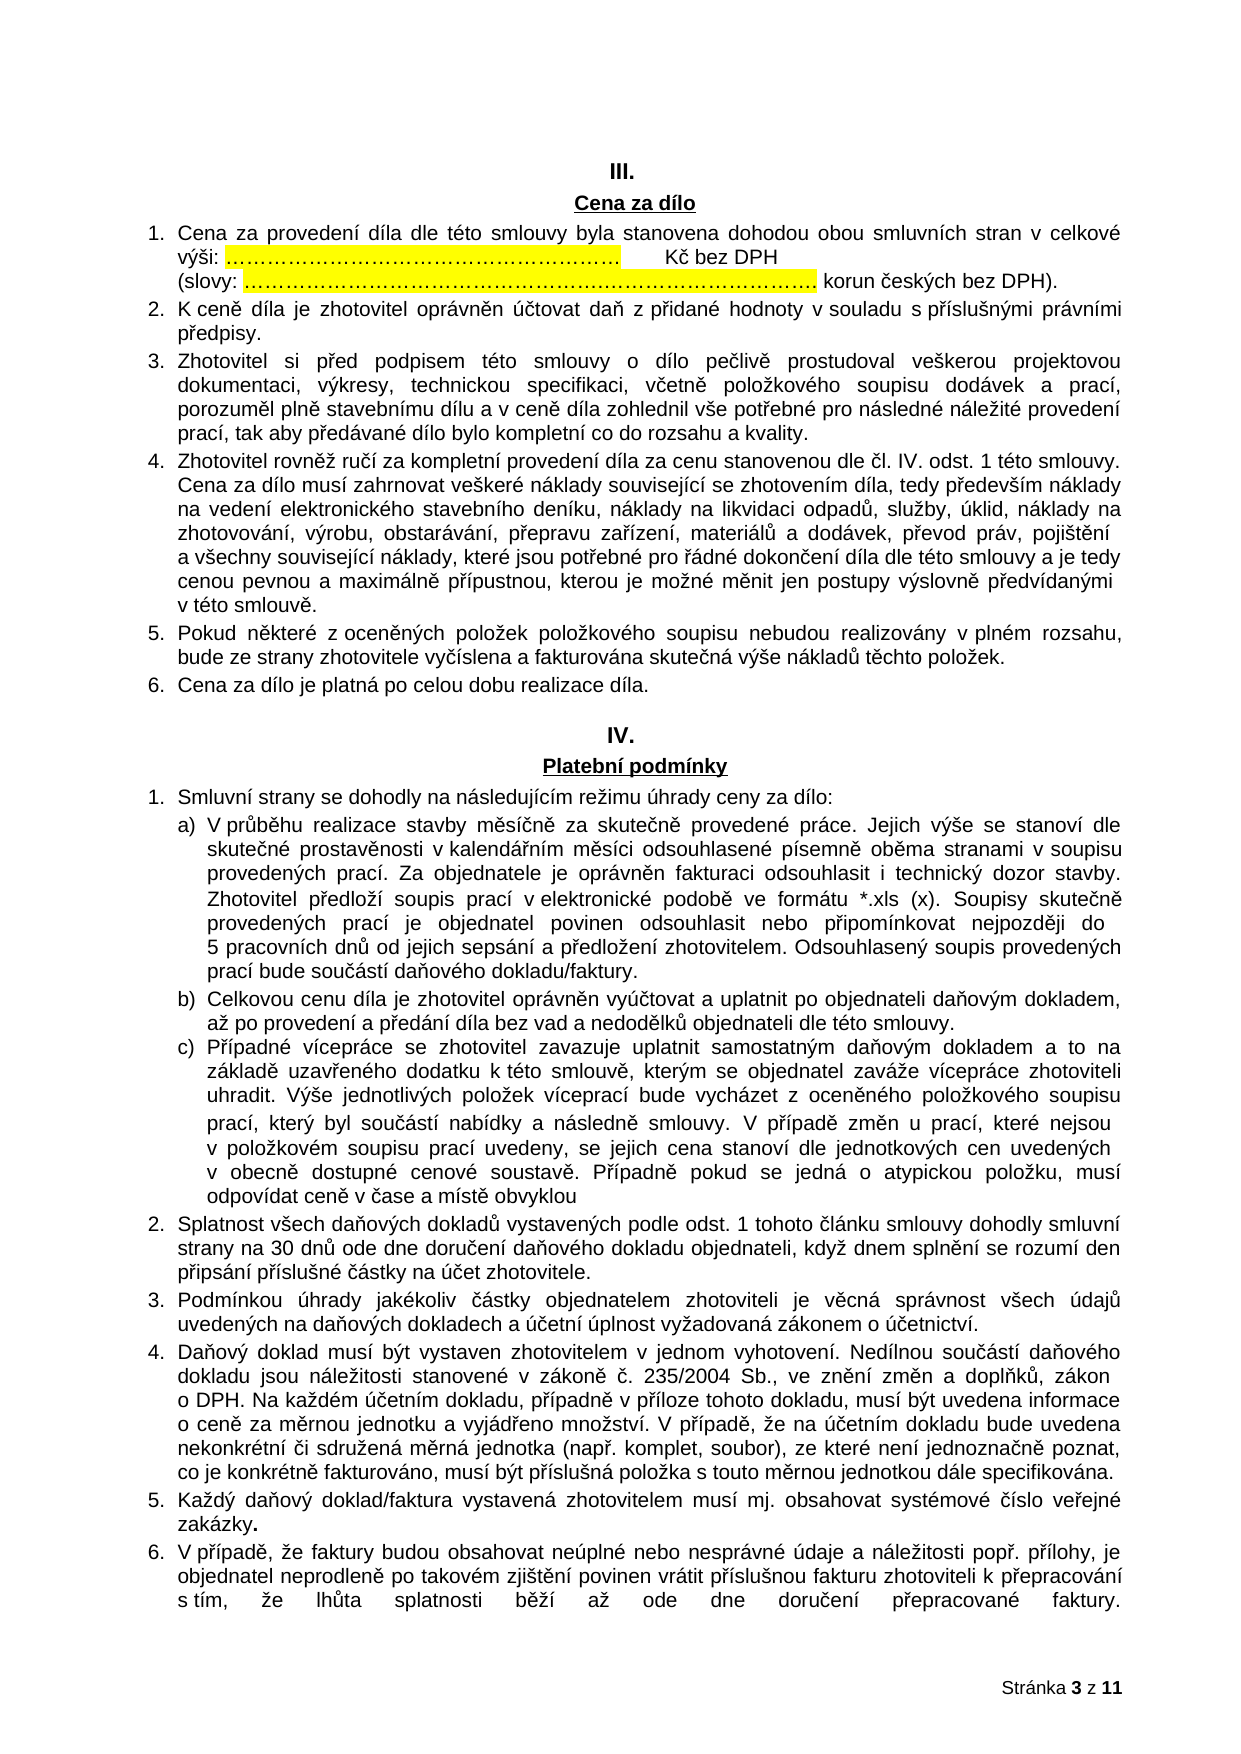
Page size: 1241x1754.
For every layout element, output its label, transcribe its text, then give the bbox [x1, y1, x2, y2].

list V průběhu realizace stavby měsíčně za skutečně provedené práce. Jejich výše se stanoví dle skutečné prostavěnosti v kalendářním měsíci odsouhlasené písemně oběma stranami v soupisu provedených prací. Za objednatele je oprávněn fakturaci odsouhlasit i technický dozor stavby. Zhotovitel předloží soupis prací v elektronické podobě ve formátu *.xls (x). Soupisy skutečně provedených prací je objednatel povinen odsouhlasit nebo připomínkovat nejpozději do 5 pracovních dnů od jejich sepsání a předložení zhotovitelem. Odsouhlasený soupis provedených prací bude součástí daňového dokladu/faktury. [177, 813, 1122, 983]
subtitle K ceně díla je zhotovitel oprávněn účtovat daň z přidané hodnoty v souladu s příslušnými právními předpisy. [148, 297, 1122, 345]
subtitle V případě, že faktury budou obsahovat neúplné nebo nesprávné údaje a náležitosti popř. přílohy, je objednatel neprodleně po takovém zjištění povinen vrátit příslušnou fakturu zhotoviteli k přepracování s tím, že lhůta splatnosti běží až ode dne doručení přepracované faktury. [148, 1540, 1122, 1636]
subtitle Pokud některé z oceněných položek položkového soupisu nebudou realizovány v plném rozsahu, bude ze strany zhotovitele vyčíslena a fakturována skutečná výše nákladů těchto položek. [148, 621, 1122, 669]
list Celkovou cenu díla je zhotovitel oprávněn vyúčtovat a uplatnit po objednateli daňovým dokladem, až po provedení a předání díla bez vad a nedodělků objednateli dle této smlouvy. [177, 987, 1122, 1035]
subtitle Platební podmínky [148, 754, 1122, 778]
text (slovy: korun českých bez DPH). [817, 269, 1122, 293]
subtitle Podmínkou úhrady jakékoliv částky objednatelem zhotoviteli je věcná správnost všech údajů uvedených na daňových dokladech a účetní úplnost vyžadovaná zákonem o účetnictví. [148, 1288, 1122, 1336]
subtitle Cena za dílo je platná po celou dobu realizace díla. [148, 673, 1122, 697]
subtitle Zhotovitel rovněž ručí za kompletní provedení díla za cenu stanovenou dle čl. IV. odst. 1 této smlouvy. Cena za dílo musí zahrnovat veškeré náklady související se zhotovením díla, tedy především náklady na vedení elektronického stavebního deníku, náklady na likvidaci odpadů, služby, úklid, náklady na zhotovování, výrobu, obstarávání, přepravu zařízení, materiálů a dodávek, převod práv, pojištění a všechny související náklady, které jsou potřebné pro řádné dokončení díla dle této smlouvy a je tedy cenou pevnou a maximálně přípustnou, kterou je možné měnit jen postupy výslovně předvídanými v této smlouvě. [148, 449, 1122, 617]
subtitle Každý daňový doklad/faktura vystavená zhotovitelem musí mj. obsahovat systémové číslo veřejné zakázky. [148, 1488, 1122, 1536]
subtitle Splatnost všech daňových dokladů vystavených podle odst. 1 tohoto článku smlouvy dohodly smluvní strany na 30 dnů ode dne doručení daňového dokladu objednateli, když dnem splnění se rozumí den připsání příslušné částky na účet zhotovitele. [148, 1212, 1122, 1283]
subtitle Daňový doklad musí být vystaven zhotovitelem v jednom vyhotovení. Nedílnou součástí daňového dokladu jsou náležitosti stanovené v zákoně č. 235/2004 Sb., ve znění změn a doplňků, zákon o DPH. Na každém účetním dokladu, případně v příloze tohoto dokladu, musí být uvedena informace o ceně za měrnou jednotku a vyjádřeno množství. V případě, že na účetním dokladu bude uvedena nekonkrétní či sdružená měrná jednotka (např. komplet, soubor), ze které není jednoznačně poznat, co je konkrétně fakturováno, musí být příslušná položka s touto měrnou jednotkou dále specifikována. [148, 1340, 1122, 1483]
subtitle Zhotovitel si před podpisem této smlouvy o dílo pečlivě prostudoval veškerou projektovou dokumentaci, výkresy, technickou specifikaci, včetně položkového soupisu dodávek a prací, porozuměl plně stavebnímu dílu a v ceně díla zohlednil vše potřebné pro následné náležité provedení prací, tak aby předávané dílo bylo kompletní co do rozsahu a kvality. [148, 349, 1122, 445]
subtitle Smluvní strany se dohodly na následujícím režimu úhrady ceny za dílo: [148, 784, 1122, 808]
subtitle Cena za dílo [148, 191, 1122, 214]
subtitle Cena za provedení díla dle této smlouvy byla stanovena dohodou obou smluvních stran v celkové výši: Kč bez DPH [148, 221, 1122, 269]
list Případné vícepráce se zhotovitel zavazuje uplatnit samostatným daňovým dokladem a to na základě uzavřeného dodatku k této smlouvě, kterým se objednatel zaváže vícepráce zhotoviteli uhradit. Výše jednotlivých položek víceprací bude vycházet z oceněného položkového soupisu prací, který byl součástí nabídky a následně smlouvy. V případě změn u prací, které nejsou v položkovém soupisu prací uvedeny, se jejich cena stanoví dle jednotkových cen uvedených v obecně dostupné cenové soustavě. Případně pokud se jedná o atypickou položku, musí odpovídat ceně v čase a místě obvyklou [177, 1035, 1122, 1207]
